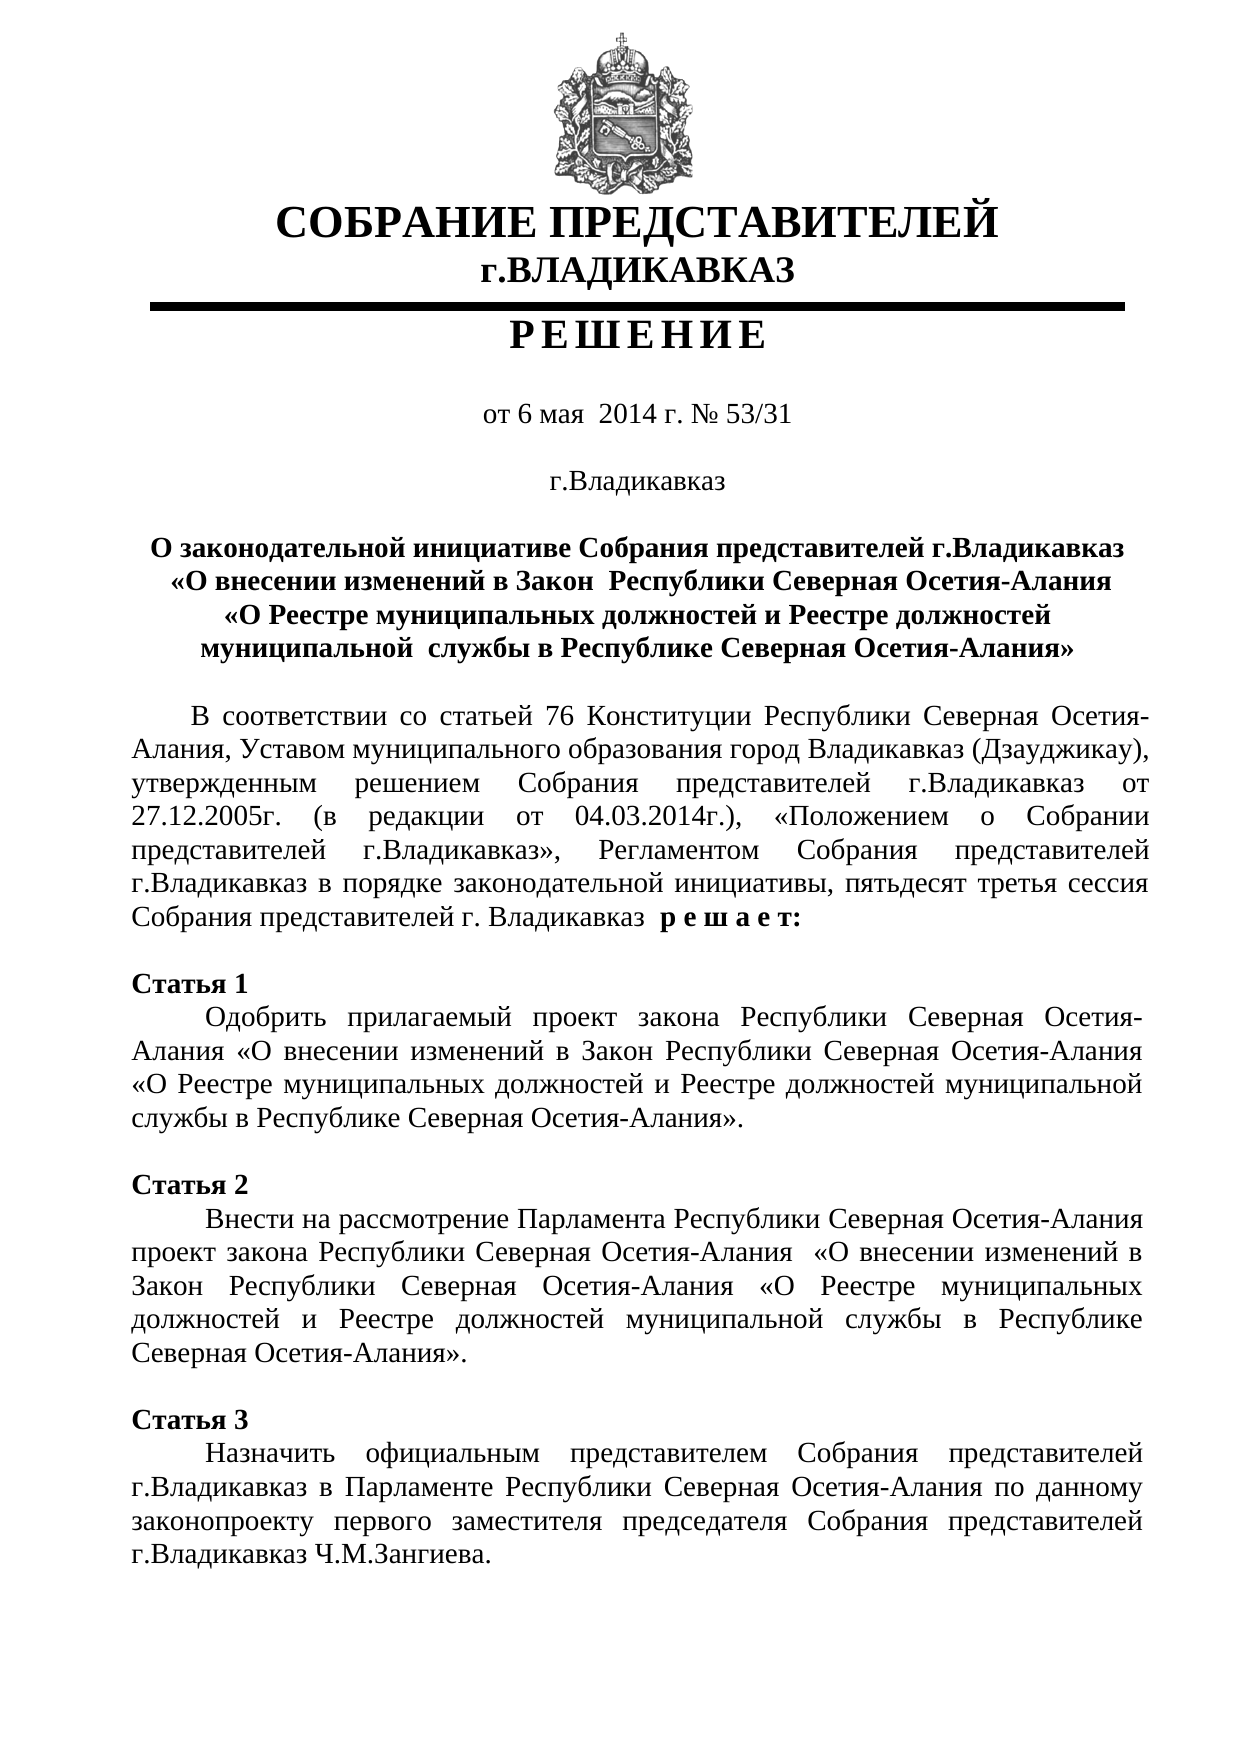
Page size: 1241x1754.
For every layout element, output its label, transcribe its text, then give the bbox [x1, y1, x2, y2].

text «О Реестре муниципальных должностей и Реестре должностей муниципальной службы в Республике Северная Осетия-Алания» [131, 597, 1144, 664]
subtitle г.ВЛАДИКАВКАЗ [131, 247, 1144, 290]
text Статья 2 [131, 1167, 1144, 1201]
subtitle СОБРАНИЕ ПРЕДСТАВИТЕЛЕЙ [131, 194, 1144, 247]
text Статья 1 [131, 966, 1144, 999]
text Одобрить прилагаемый проект закона Республики Северная Осетия-Алания «О внесении изменений в Закон Республики Северная Осетия-Алания «О Реестре муниципальных должностей и Реестре должностей муниципальной службы в Республике Северная Осетия-Алания». [131, 999, 1144, 1134]
text Статья 3 [131, 1402, 1144, 1436]
text О законодательной инициативе Собрания представителей г.Владикавказ [131, 530, 1144, 563]
text «О внесении изменений в Закон Республики Северная Осетия-Алания [131, 563, 1144, 597]
text Назначить официальным представителем Собрания представителей г.Владикавказ в Парламенте Республики Северная Осетия-Алания по данному законопроекту первого заместителя председателя Собрания представителей г.Владикавказ Ч.М.Зангиева. [131, 1436, 1144, 1570]
text В соответствии со статьей 76 Конституции Республики Северная Осетия-Алания, Уставом муниципального образования город Владикавказ (Дзауджикау), утвержденным решением Собрания представителей г.Владикавказ от 27.12.2005г. (в редакции от 04.03.2014г.), «Положением о Собрании представителей г.Владикавказ», Регламентом Собрания представителей г.Владикавказ в порядке законодательной инициативы, пятьдесят третья сессия Собрания представителей г. Владикавказ р е ш а е т: [131, 698, 1150, 932]
text от 6 мая 2014 г. № 53/31 [131, 396, 1144, 429]
text Внести на рассмотрение Парламента Республики Северная Осетия-Алания проект закона Республики Северная Осетия-Алания «О внесении изменений в Закон Республики Северная Осетия-Алания «О Реестре муниципальных должностей и Реестре должностей муниципальной службы в Республике Северная Осетия-Алания». [131, 1201, 1144, 1368]
text г.Владикавказ [131, 463, 1144, 496]
title РЕШЕНИЕ [131, 309, 1144, 357]
